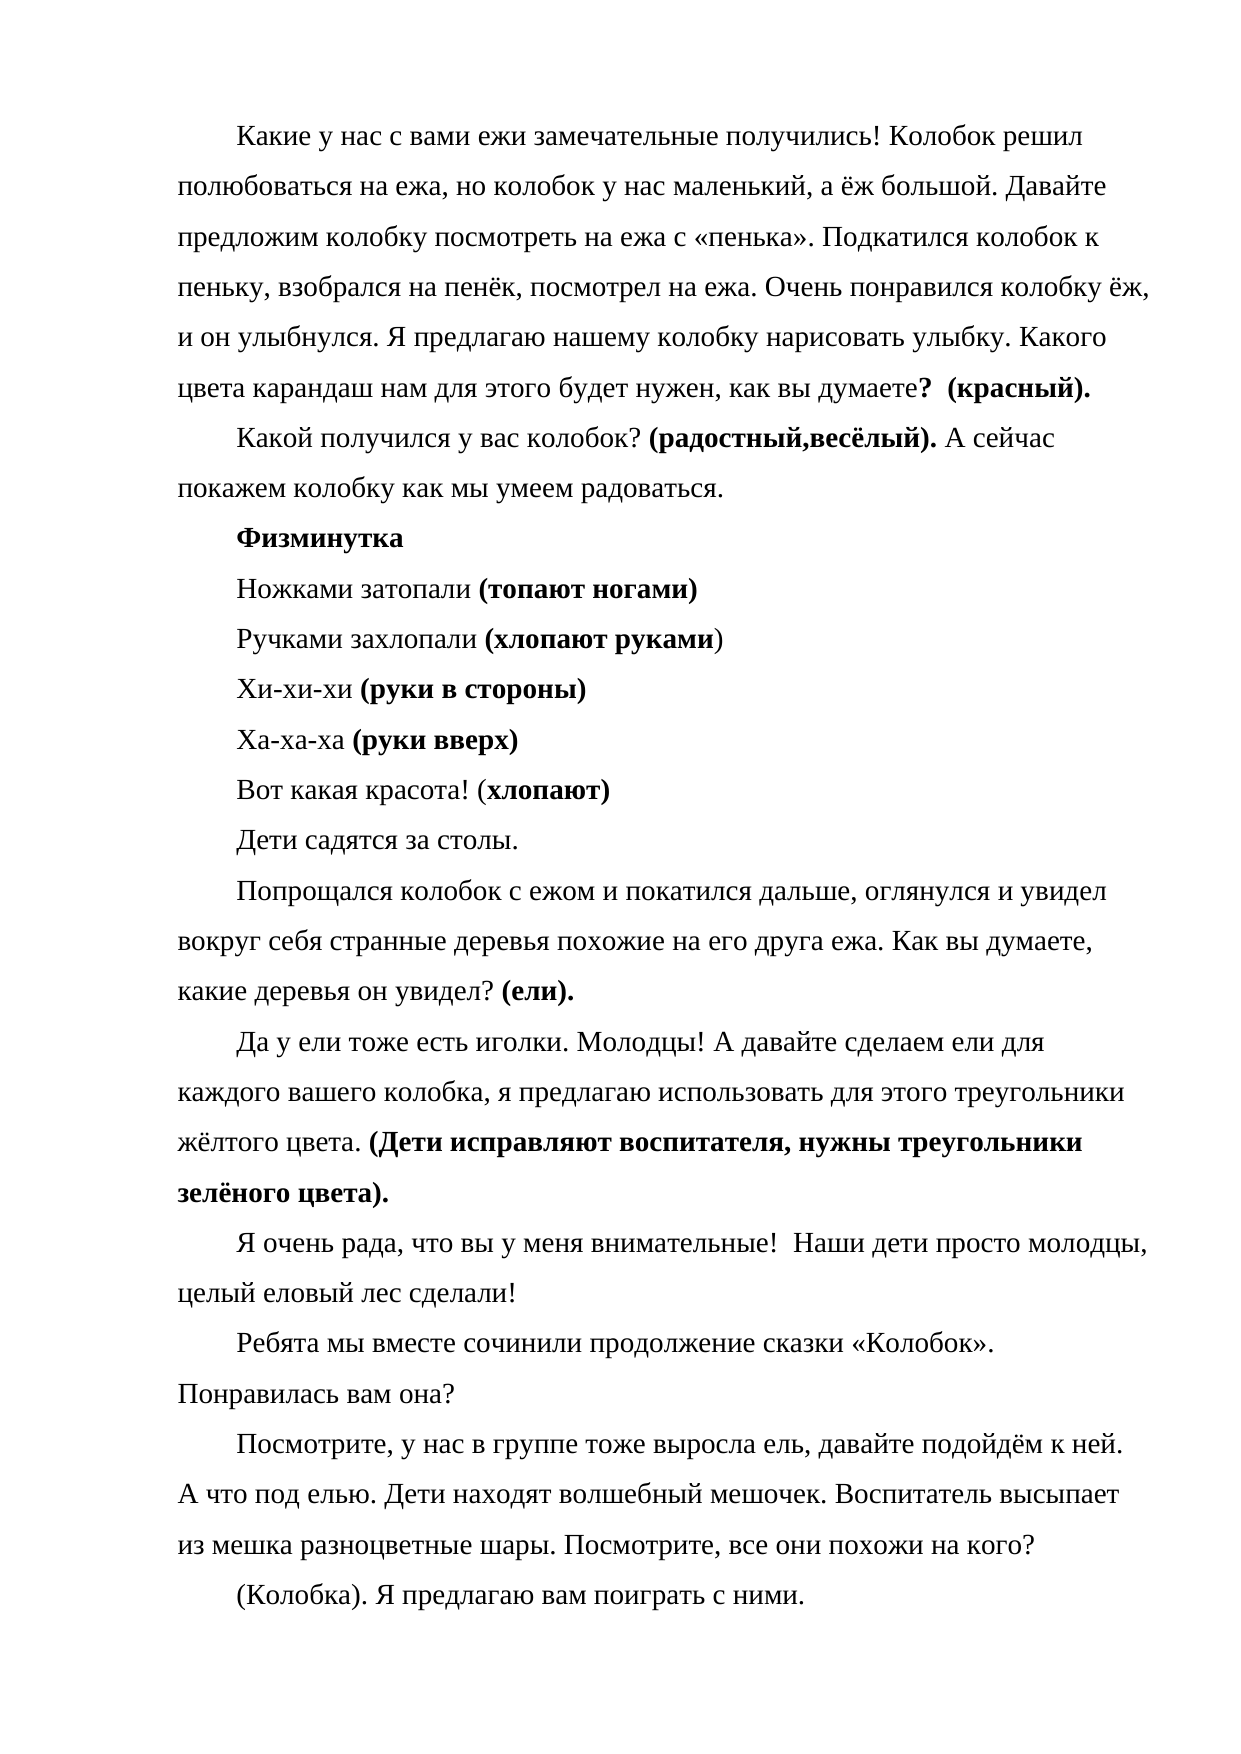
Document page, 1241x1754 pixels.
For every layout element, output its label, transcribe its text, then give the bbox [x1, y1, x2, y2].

text Какие у нас с вами ежи замечательные получились! Колобок решил полюбоваться на ежа, но колобок у нас маленький, а ёж большой. Давайте предложим колобку посмотреть на ежа с «пенька». Подкатился колобок к пеньку, взобрался на пенёк, посмотрел на ежа. Очень понравился колобку ёж, и он улыбнулся. Я предлагаю нашему колобку нарисовать улыбку. Какого цвета карандаш нам для этого будет нужен, как вы думаете? (красный). [177, 118, 1152, 403]
text (Колобка). Я предлагаю вам поиграть с ними. [177, 1577, 1152, 1611]
text Посмотрите, у нас в группе тоже выросла ель, давайте подойдём к ней. А что под елью. Дети находят волшебный мешочек. Воспитатель высыпает из мешка разноцветные шары. Посмотрите, все они похожи на кого? [177, 1426, 1152, 1560]
text Дети садятся за столы. [177, 822, 1152, 856]
text Какой получился у вас колобок? (радостный,весёлый). А сейчас покажем колобку как мы умеем радоваться. [177, 420, 1152, 504]
text Ребята мы вместе сочинили продолжение сказки «Колобок». Понравилась вам она? [177, 1326, 1152, 1409]
text Ручками захлопали (хлопают руками) [177, 621, 1152, 655]
text Ха-ха-ха (руки вверх) [177, 722, 1152, 755]
text Да у ели тоже есть иголки. Молодцы! А давайте сделаем ели для каждого вашего колобка, я предлагаю использовать для этого треугольники жёлтого цвета. (Дети исправляют воспитателя, нужны треугольники зелёного цвета). [177, 1024, 1152, 1208]
text Попрощался колобок с ежом и покатился дальше, оглянулся и увидел вокруг себя странные деревья похожие на его друга ежа. Как вы думаете, какие деревья он увидел? (ели). [177, 873, 1152, 1007]
text Хи-хи-хи (руки в стороны) [177, 672, 1152, 705]
text Вот какая красота! (хлопают) [177, 772, 1152, 806]
text Ножками затопали (топают ногами) [177, 571, 1152, 604]
text Я очень рада, что вы у меня внимательные! Наши дети просто молодцы, целый еловый лес сделали! [177, 1225, 1152, 1309]
text Физминутка [177, 521, 1152, 554]
